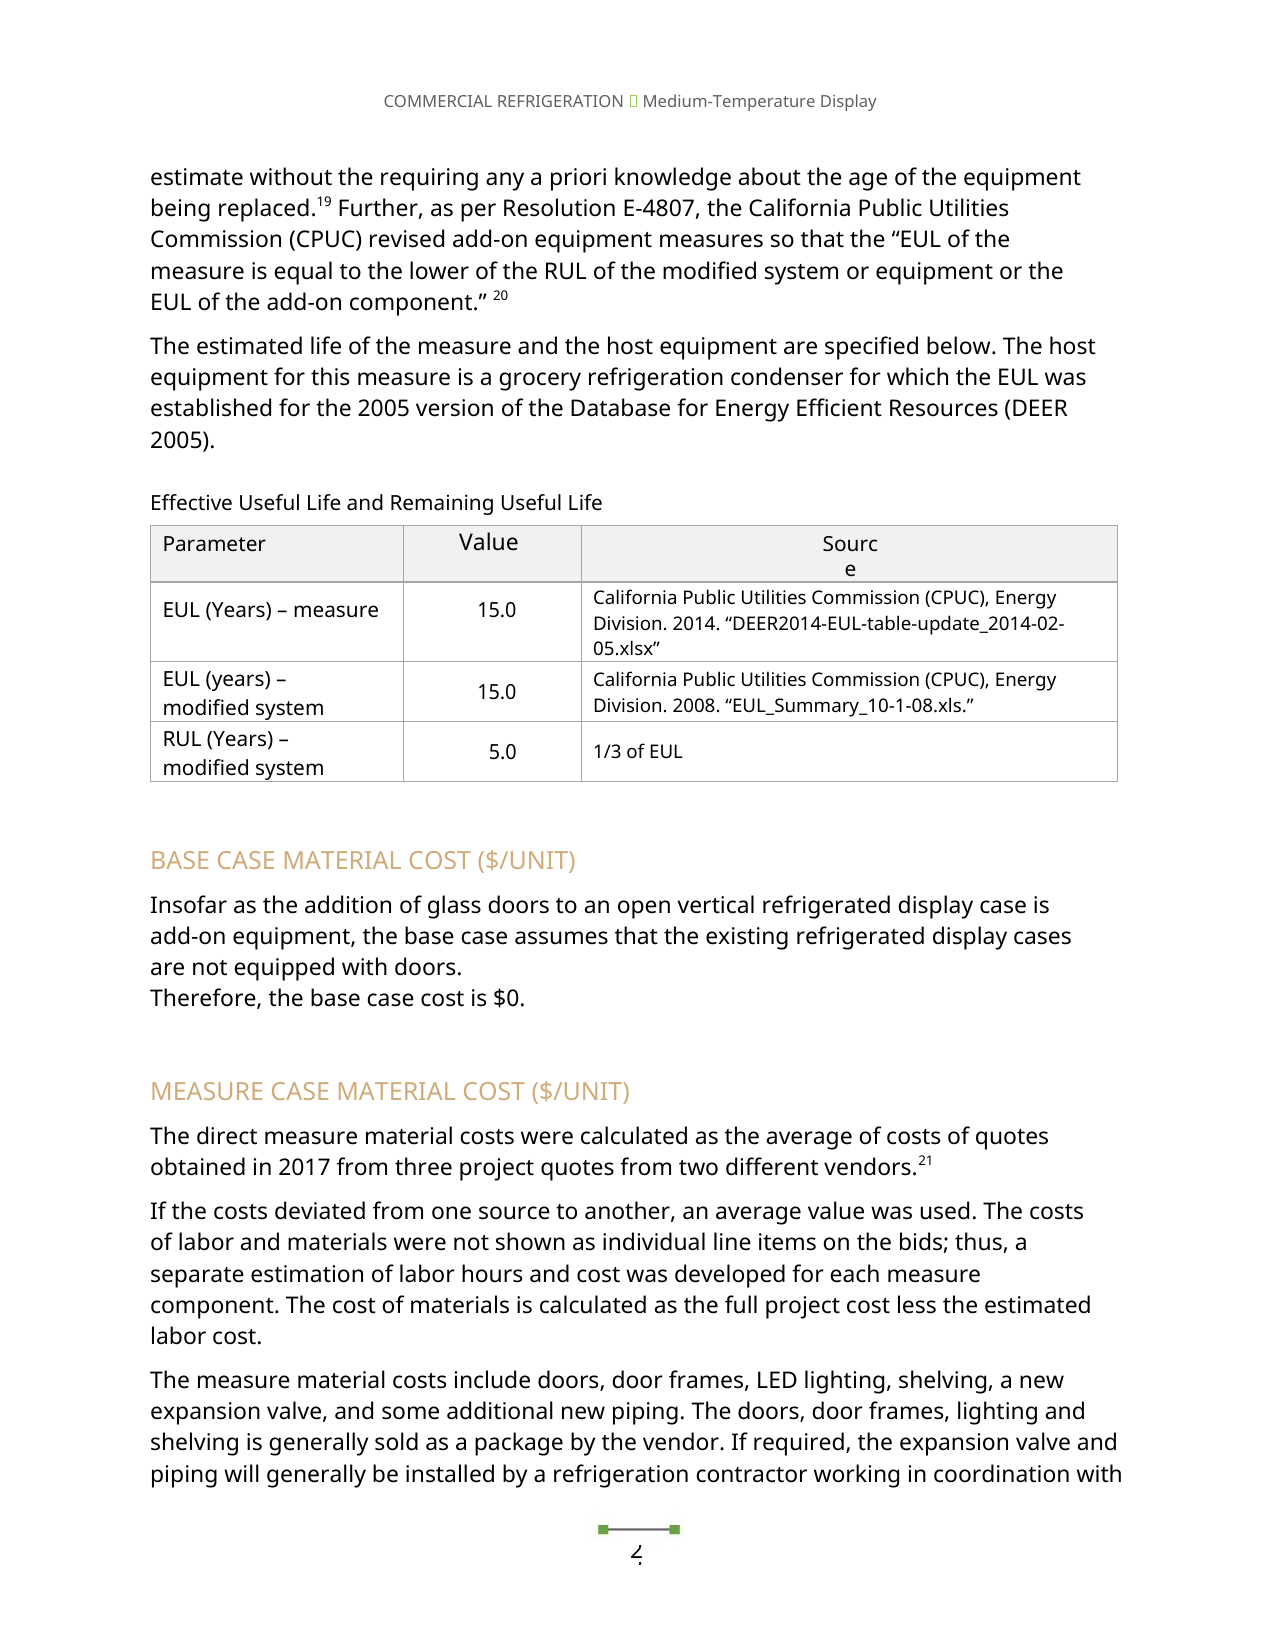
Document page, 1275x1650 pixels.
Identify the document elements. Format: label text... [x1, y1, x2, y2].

text The direct measure material costs were calculated as the average of costs of quotes obtained in 2017 from three project quotes from two different vendors.21 [150, 1120, 1084, 1182]
text The estimated life of the measure and the host equipment are specified below. The host equipment for this measure is a grocery refrigeration condenser for which the EUL was established for the 2005 version of the Database for Energy Efficient Resources (DEER 2005). [150, 330, 1114, 455]
table_cell EUL (years) –modified system [151, 662, 403, 721]
table_header Source [582, 526, 1117, 581]
picture [589, 1511, 685, 1546]
table_cell California Public Utilities Commission (CPUC), Energy Division. 2014. “DEER2014-EUL-table-update_2014-02-05.xlsx” [582, 583, 1117, 661]
table_header Parameter [151, 526, 403, 581]
table_cell California Public Utilities Commission (CPUC), Energy Division. 2008. “EUL_Summary_10-1-08.xls.” [582, 662, 1117, 721]
table_cell 15.0 [404, 662, 581, 721]
subtitle BASE CASE MATERIAL COST ($/UNIT) [150, 843, 1162, 877]
text Insofar as the addition of glass doors to an open vertical refrigerated display case is add-on equipment, the base case assumes that the existing refrigerated display cases are not equipped with doors. [150, 888, 1099, 982]
text If the costs deviated from one source to another, an average value was used. The costs of labor and materials were not shown as individual line items on the bids; thus, a separate estimation of labor hours and cost was developed for each measure component. The cost of materials is calculated as the full project cost less the estimated labor cost. [150, 1195, 1109, 1351]
table_cell EUL (Years) – measure [151, 583, 403, 661]
text Effective Useful Life and Remaining Useful Life [150, 488, 1162, 516]
text estimate without the requiring any a priori knowledge about the age of the equipment being replaced.19 Further, as per Resolution E-4807, the California Public Utilities Commission (CPUC) revised add-on equipment measures so that the “EUL of the measure is equal to the lower of the RUL of the modified system or equipment or the EUL of the add-on component.” 20 [150, 161, 1094, 317]
table_cell 15.0 [404, 583, 581, 661]
table_cell 1/3 of EUL [582, 722, 1117, 781]
table_cell RUL (Years) – modified system [151, 722, 403, 781]
text Therefore, the base case cost is $0. [150, 982, 1162, 1014]
table_header Value [404, 526, 581, 581]
subtitle MEASURE CASE MATERIAL COST ($/UNIT) [150, 1074, 1162, 1108]
table_cell 5.0 [404, 722, 581, 781]
